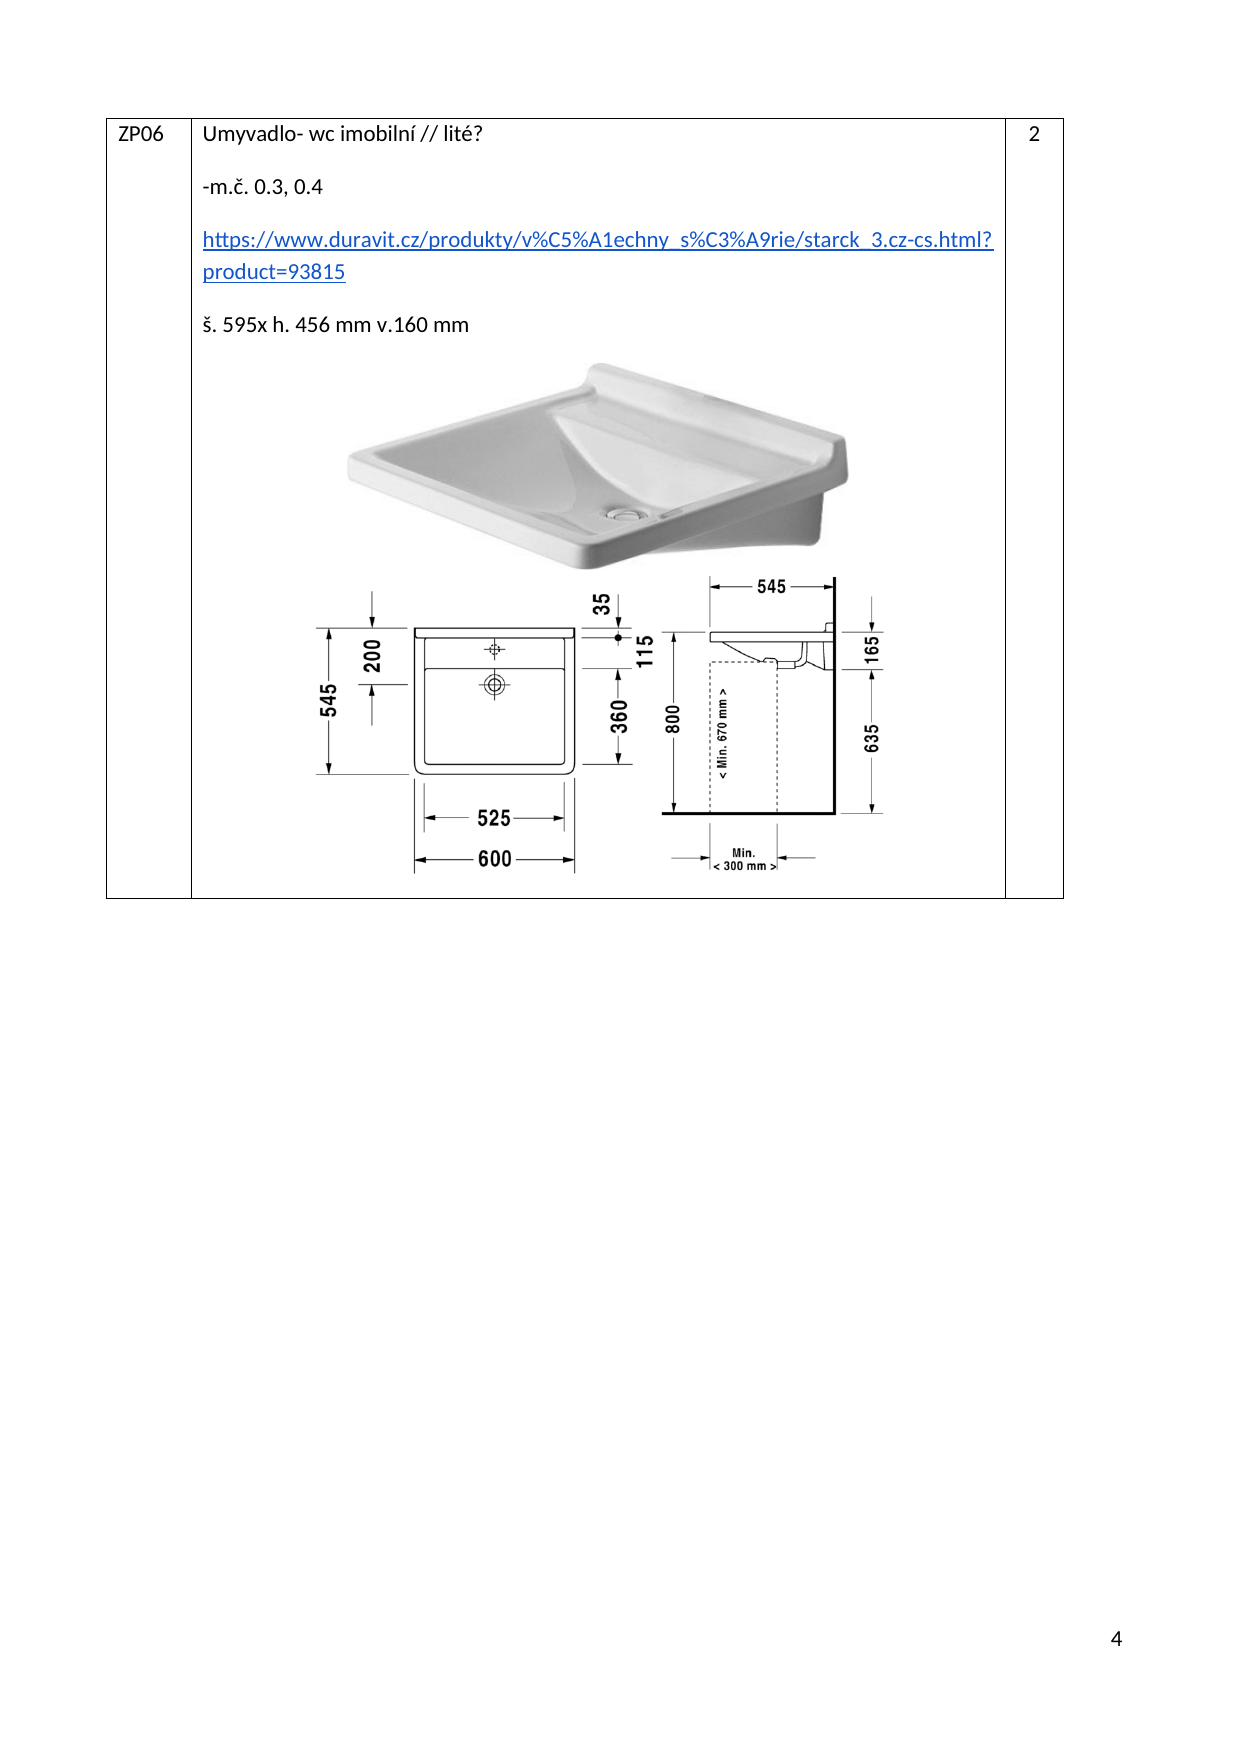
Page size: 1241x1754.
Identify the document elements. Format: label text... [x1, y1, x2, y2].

picture [347, 363, 850, 570]
table_cell 2 [1006, 119, 1063, 898]
picture [312, 573, 885, 874]
table_cell Umyvadlo- wc imobilní // lité? -m.č. 0.3, 0.4 https://www.duravit.cz/produkty/v%C5%A1echny_s%C3%A9rie/starck_3.cz-cs.html?product=93815 š. 595x h. 456 mm v.160 mm [192, 119, 1005, 898]
table_cell ZP06 [107, 119, 191, 898]
